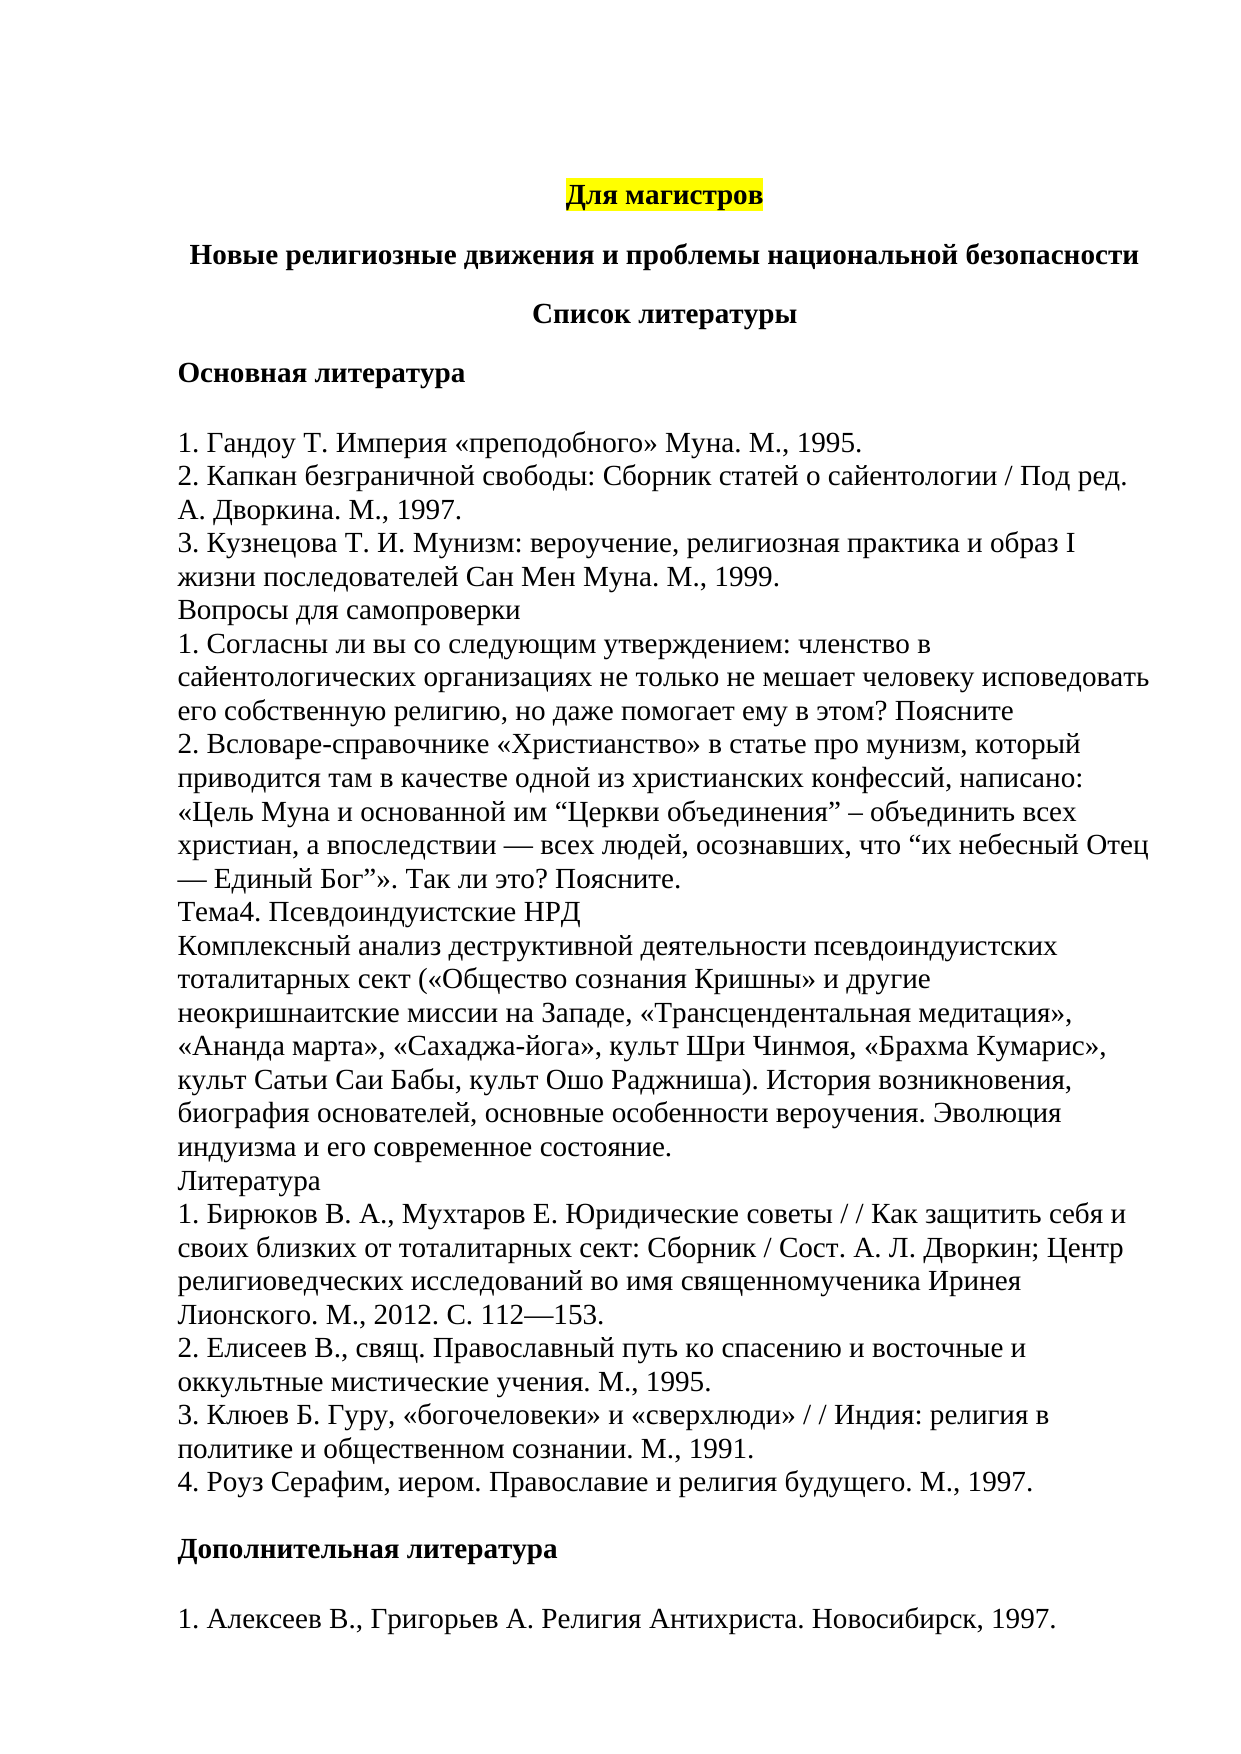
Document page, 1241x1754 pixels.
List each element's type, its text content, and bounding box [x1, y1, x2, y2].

text 1. Гандоу Т. Империя «преподобного» Муна. М., 1995. [177, 425, 1152, 458]
text Для магистров [177, 177, 1152, 211]
text Дополнительная литература [177, 1532, 1152, 1565]
text 2. Всловаре-справочнике «Христианство» в статье про мунизм, который приводится там в качестве одной из христианских конфессий, написано: «Цель Муна и основанной им “Церкви объединения” – объединить всех христиан, а впоследствии — всех людей, осознавших, что “их небесный Отец — Единый Бог”». Так ли это? Поясните. [177, 727, 1152, 894]
text 1. Согласны ли вы со следующим утверждением: членство в сайентологических организациях не только не мешает человеку исповедовать его собственную религию, но даже помогает ему в этом? Поясните [177, 626, 1152, 727]
text Вопросы для самопроверки [177, 592, 1152, 626]
text 2. Капкан безграничной свободы: Сборник статей о сайентологии / Под ред. А. Дворкина. М., 1997. [177, 458, 1152, 525]
text 3. Клюев Б. Гуру, «богочеловеки» и «сверхлюди» / / Индия: религия в политике и общественном сознании. М., 1991. [177, 1397, 1152, 1464]
text 1. Алексеев В., Григорьев А. Религия Антихриста. Новосибирск, 1997. [177, 1601, 1152, 1634]
text Литература [177, 1163, 1152, 1196]
text Тема4. Псевдоиндуистские НРД [177, 894, 1152, 928]
text Комплексный анализ деструктивной деятельности псевдоиндуистских тоталитарных сект («Общество сознания Кришны» и другие неокришнаитские миссии на Западе, «Трансцендентальная медитация», «Ананда марта», «Сахаджа-йога», культ Шри Чинмоя, «Брахма Кумарис», культ Сатьи Саи Бабы, культ Ошо Раджниша). История возникновения, биография основателей, основные особенности вероучения. Эволюция индуизма и его современное состояние. [177, 928, 1152, 1163]
text Основная литература [177, 356, 1152, 389]
text Список литературы [177, 296, 1152, 330]
text 4. Роуз Серафим, иером. Православие и религия будущего. М., 1997. [177, 1464, 1152, 1498]
text 3. Кузнецова Т. И. Мунизм: вероучение, религиозная практика и образ I жизни последователей Сан Мен Муна. М., 1999. [177, 525, 1152, 592]
text 2. Елисеев В., свящ. Православный путь ко спасению и восточные и оккультные мистические учения. М., 1995. [177, 1330, 1152, 1397]
text 1. Бирюков В. А., Мухтаров Е. Юридические советы / / Как защитить себя и своих близких от тоталитарных сект: Сборник / Сост. А. Л. Дворкин; Центр религиоведческих исследований во имя священномученика Иринея Лионского. М., 2012. С. 112—153. [177, 1196, 1152, 1330]
text Новые религиозные движения и проблемы национальной безопасности [177, 237, 1152, 270]
